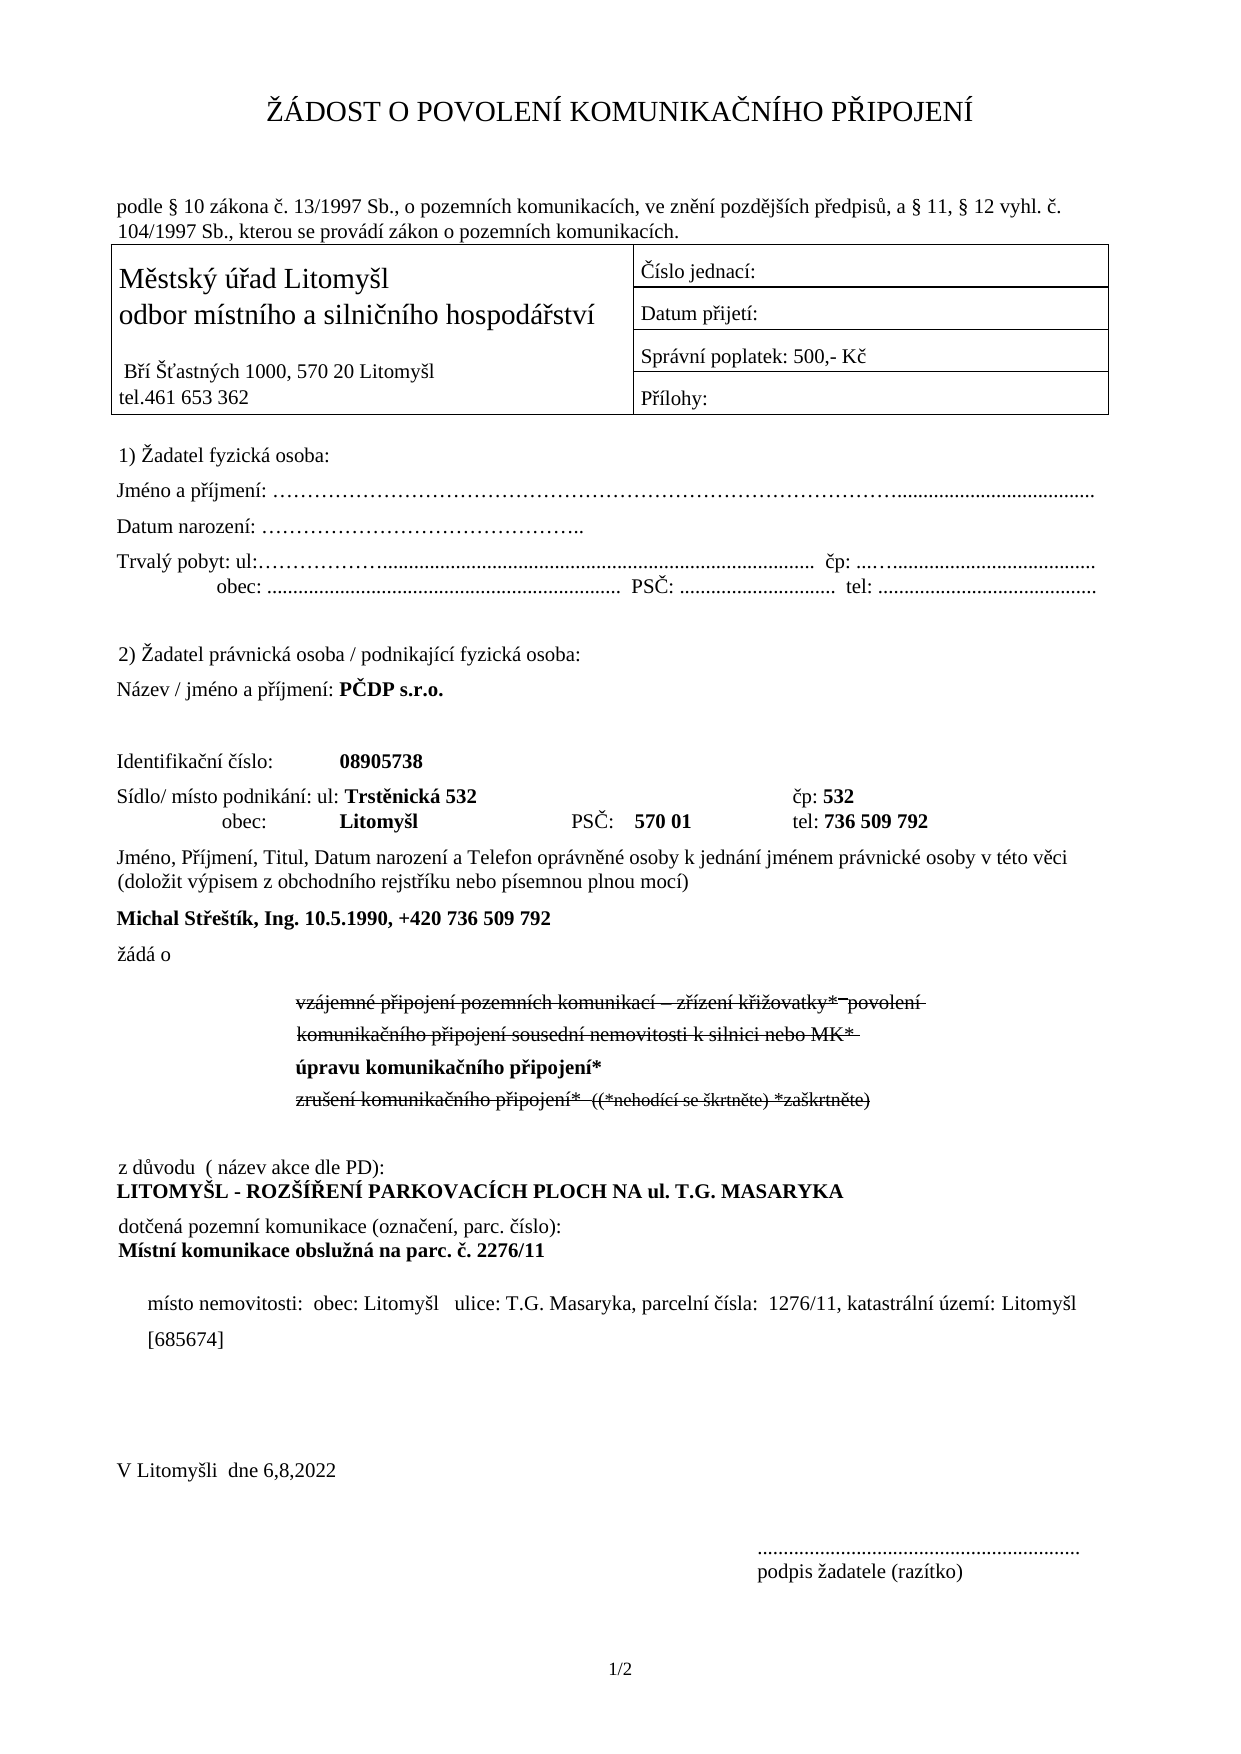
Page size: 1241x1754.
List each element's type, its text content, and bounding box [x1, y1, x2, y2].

text vzájemné připojení pozemních komunikací – zřízení křižovatky* povolení komunikačního připojení sousední nemovitosti k silnici nebo MK* [295, 990, 932, 1046]
text obec: Litomyšl PSČ: 570 01 tel: 736 509 792 [116, 809, 1092, 833]
text 1/2 [118, 1658, 1122, 1680]
text Datum narození: ……………………………………….. [116, 513, 1127, 538]
text ŽÁDOST O POVOLENÍ KOMUNIKAČNÍHO PŘIPOJENÍ [118, 94, 1122, 128]
text Michal Střeštík, Ing. 10.5.1990, +420 736 509 792 [116, 906, 1076, 930]
text z důvodu ( název akce dle PD): [118, 1155, 1127, 1179]
text Identifikační číslo: 08905738 [116, 749, 1127, 773]
text úpravu komunikačního připojení* [295, 1054, 932, 1079]
text Název / jméno a příjmení: PČDP s.r.o. [116, 677, 1127, 701]
text žádá o [116, 942, 649, 966]
text dotčená pozemní komunikace (označení, parc. číslo): [118, 1214, 1127, 1238]
text .............................................................. podpis žadatele (razítko) [757, 1534, 1127, 1583]
text zrušení komunikačního připojení* ((*nehodící se škrtněte) *zaškrtněte) [295, 1087, 1127, 1111]
text V Litomyšli dne 6,8,2022 [116, 1458, 1127, 1482]
table_header Městský úřad Litomyšl odbor místního a silničního hospodářství Bří Šťastných 1000, 570 20 Litomyšl tel.461 653 362 [112, 245, 633, 414]
text podle § 10 zákona č. 13/1997 Sb., o pozemních komunikacích, ve znění pozdějších předpisů, a § 11, § 12 vyhl. č. 104/1997 Sb., kterou se provádí zákon o pozemních komunikacích. [116, 194, 1127, 243]
table_cell Správní poplatek: 500,- Kč [634, 330, 1108, 371]
text Trvalý pobyt: ul:………………................................................................................... čp: ...…....................................... [116, 549, 1127, 573]
text Jméno, Příjmení, Titul, Datum narození a Telefon oprávněné osoby k jednání jménem právnické osoby v této věci (doložit výpisem z obchodního rejstříku nebo písemnou plnou mocí) [116, 845, 1127, 893]
table_header Číslo jednací: [634, 245, 1108, 286]
text obec: .................................................................... PSČ: .............................. tel: .......................................... [116, 574, 1097, 598]
list Žadatel fyzická osoba: [118, 443, 1127, 467]
text Místní komunikace obslužná na parc. č. 2276/11 [118, 1238, 1127, 1262]
text Jméno a příjmení: ………………………………………………………………………………...................................... [116, 478, 1127, 502]
table_cell Přílohy: [634, 372, 1108, 414]
list místo nemovitosti: obec: Litomyšl ulice: T.G. Masaryka, parcelní čísla: 1276/11, katastrální území: Litomyšl [685674] [118, 1291, 1127, 1351]
text LITOMYŠL - ROZŠÍŘENÍ PARKOVACÍCH PLOCH NA ul. T.G. MASARYKA [116, 1179, 1127, 1203]
text Sídlo/ místo podnikání: ul: Trstěnická 532 čp: 532 [116, 784, 1127, 808]
list Žadatel právnická osoba / podnikající fyzická osoba: [118, 642, 1127, 666]
table_cell Datum přijetí: [634, 288, 1108, 329]
